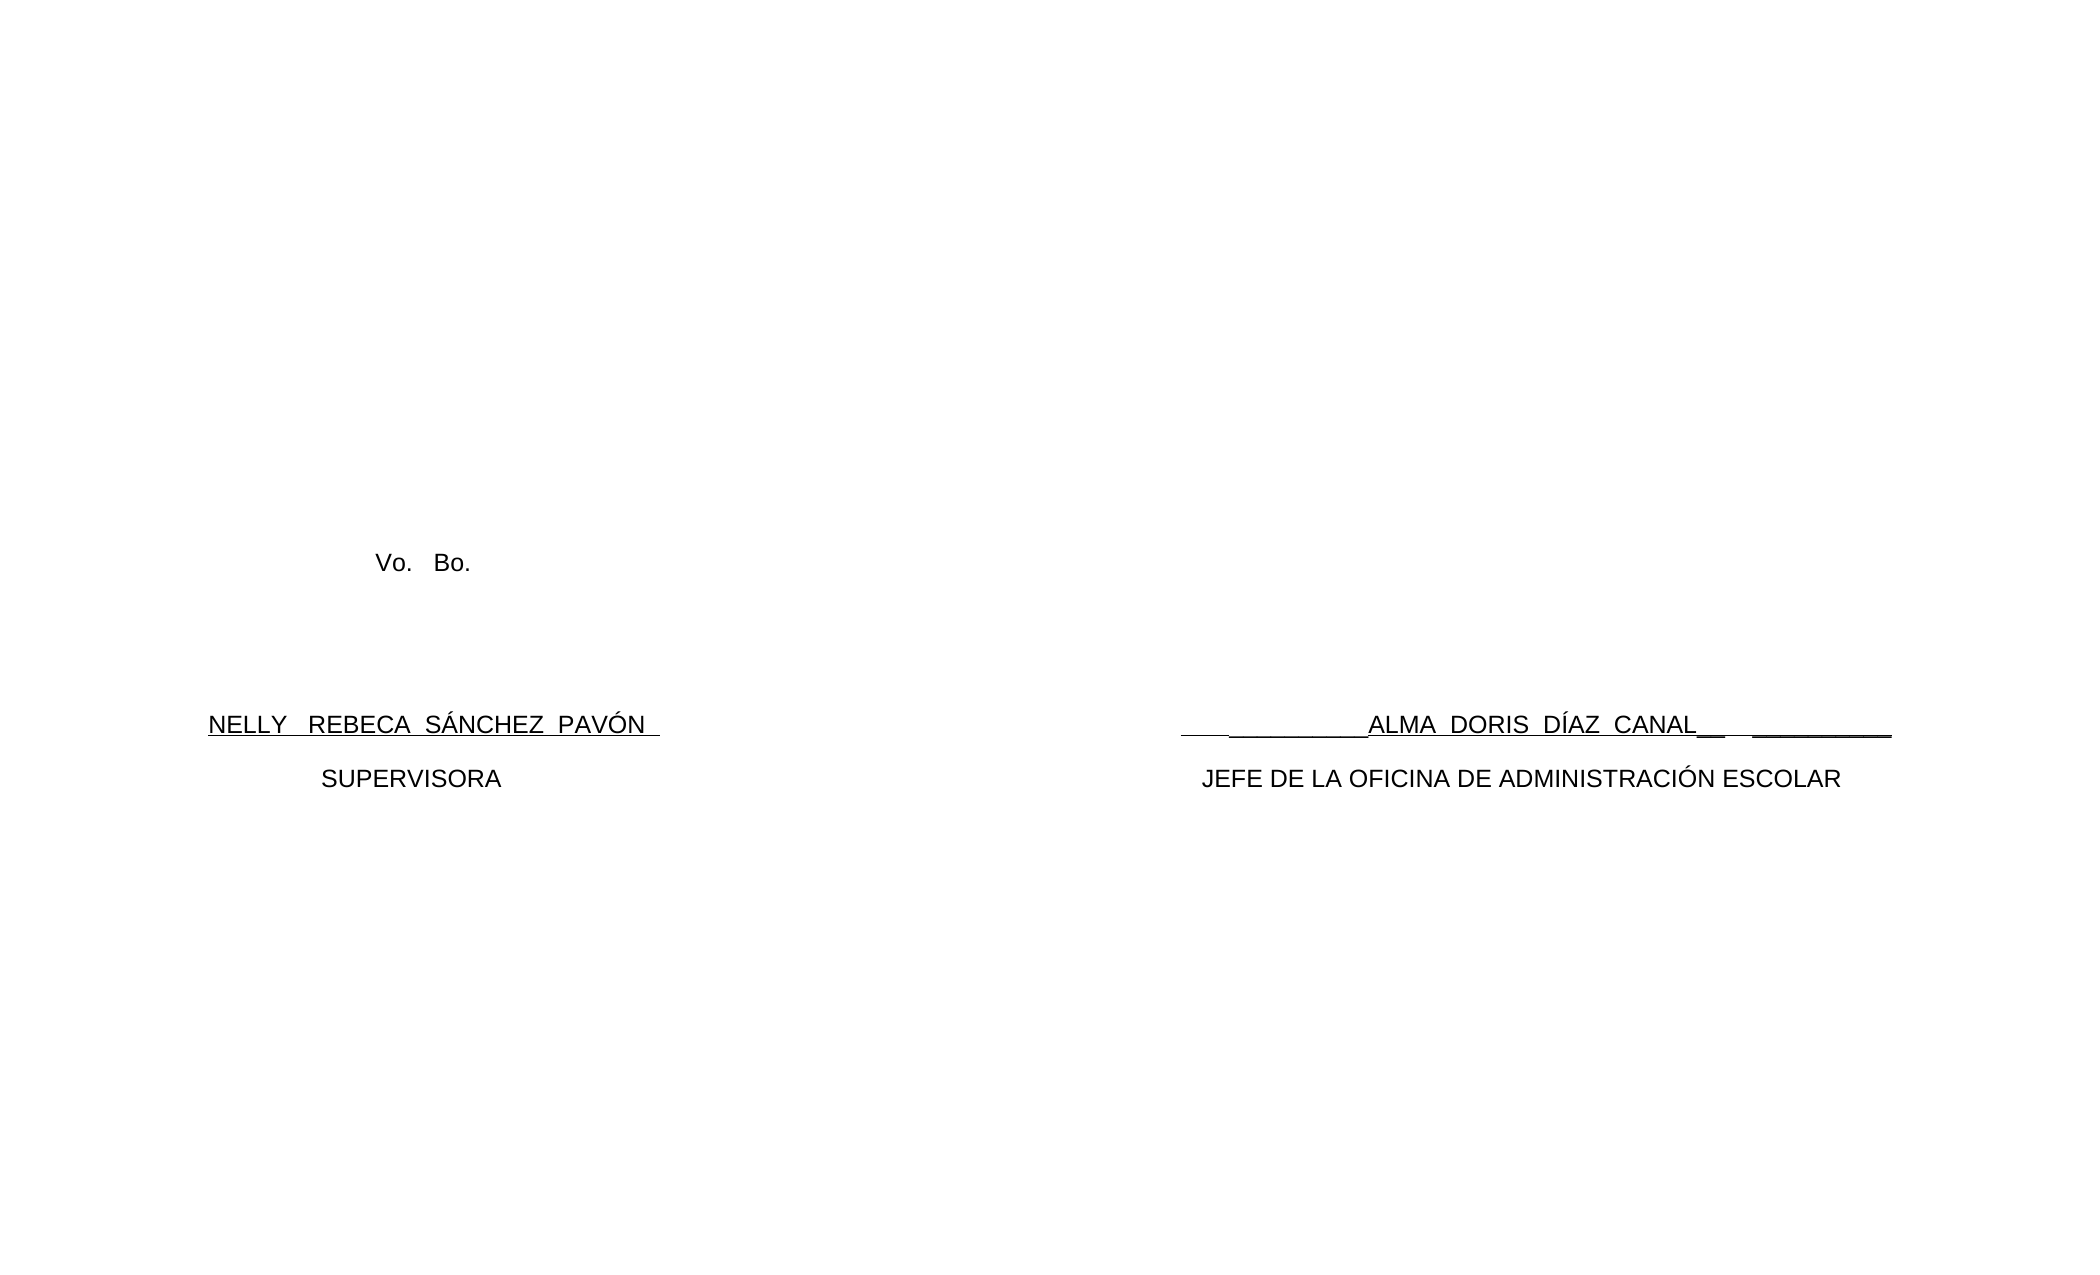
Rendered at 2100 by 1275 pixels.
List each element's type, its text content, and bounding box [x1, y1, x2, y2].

text SUPERVISORA JEFE DE LA OFICINA DE ADMINISTRACIÓN ESCOLAR [148, 764, 1952, 793]
text Vo. Bo. [148, 548, 1952, 577]
text NELLY REBECA SÁNCHEZ PAVÓN __________ALMA DORIS DÍAZ CANAL__ __________ [148, 710, 1952, 739]
